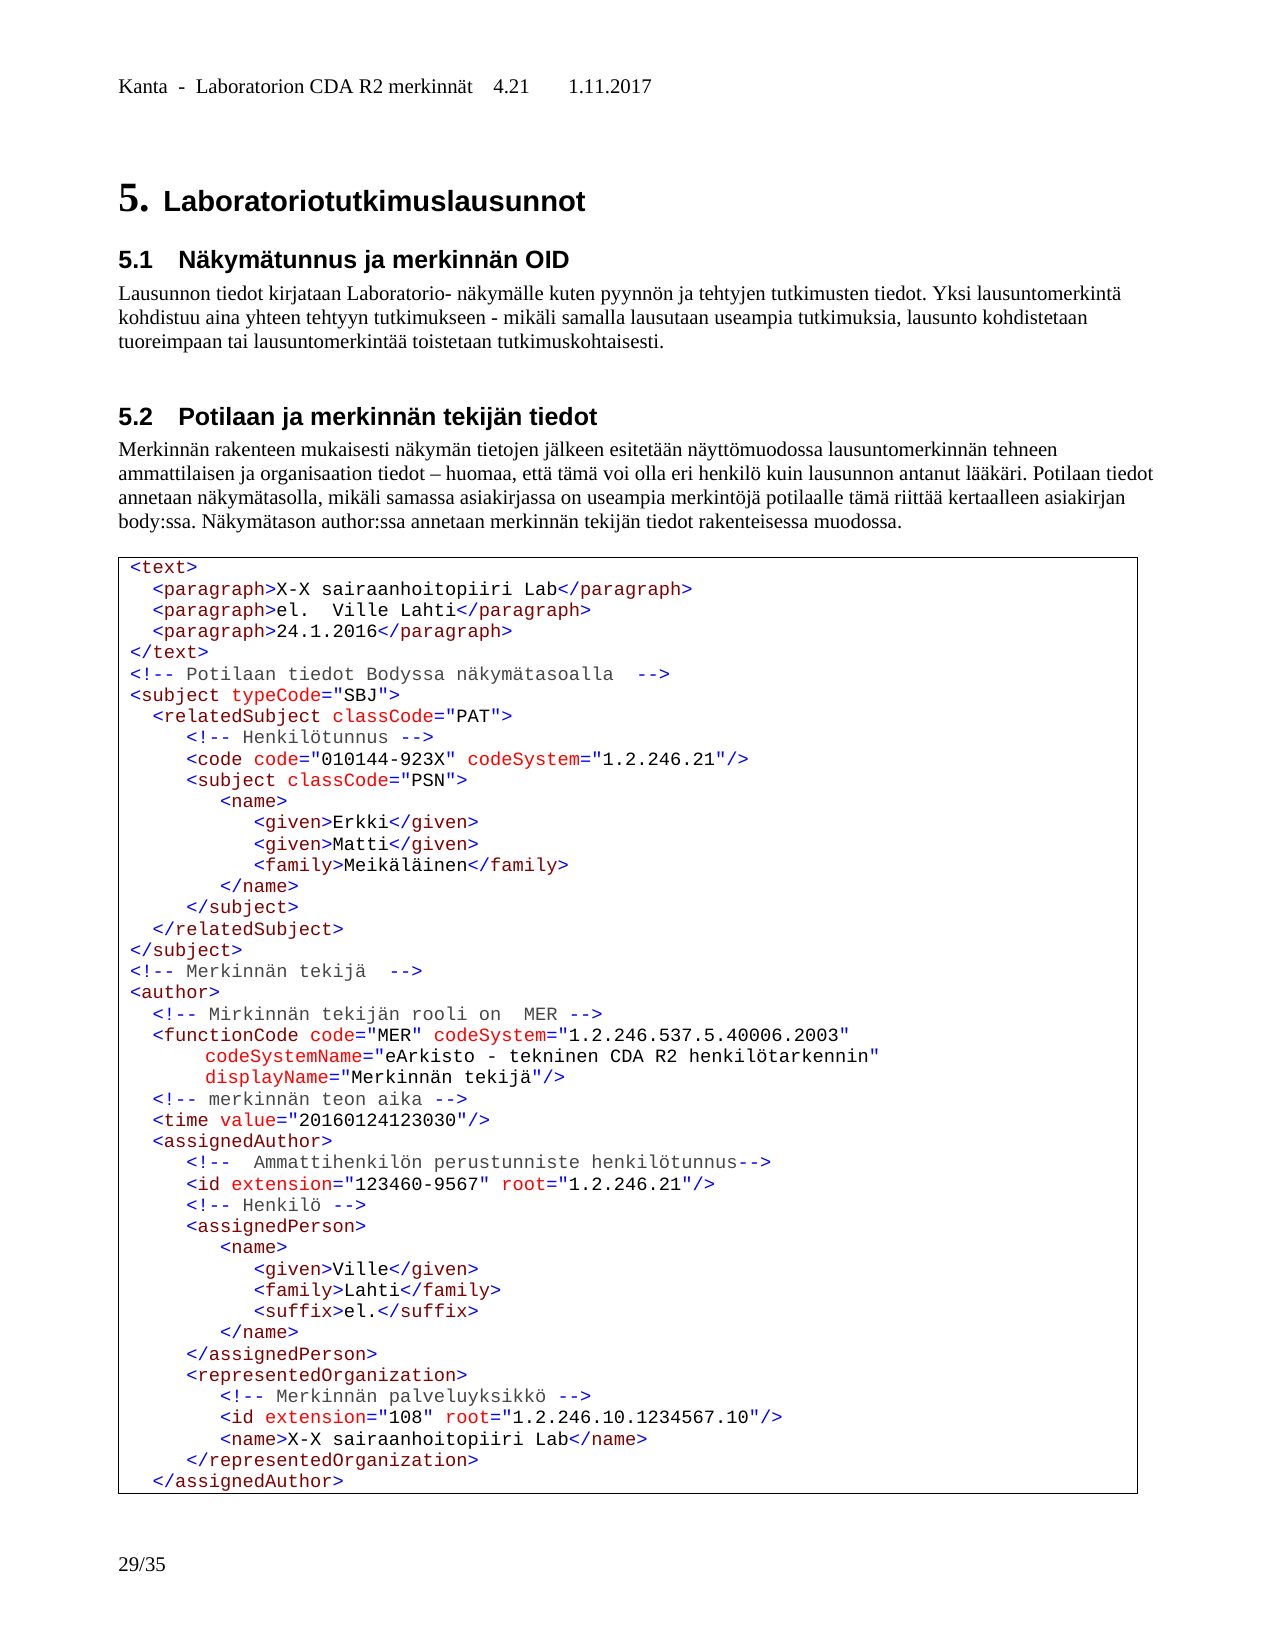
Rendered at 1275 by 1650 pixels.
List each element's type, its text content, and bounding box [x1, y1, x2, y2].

subtitle Laboratoriotutkimuslausunnot [118, 173, 1157, 221]
subtitle Potilaan ja merkinnän tekijän tiedot [118, 402, 1157, 431]
subtitle Näkymätunnus ja merkinnän OID [118, 246, 1157, 274]
text Lausunnon tiedot kirjataan Laboratorio- näkymälle kuten pyynnön ja tehtyjen tutkimusten tiedot. Yksi lausuntomerkintä kohdistuu aina yhteen tehtyyn tutkimukseen - mikäli samalla lausutaan useampia tutkimuksia lausunto kohdistetaan tuoreimpaan tai lausuntomerkintää toistetaan tutkimuskohtaisesti. [118, 281, 1157, 353]
